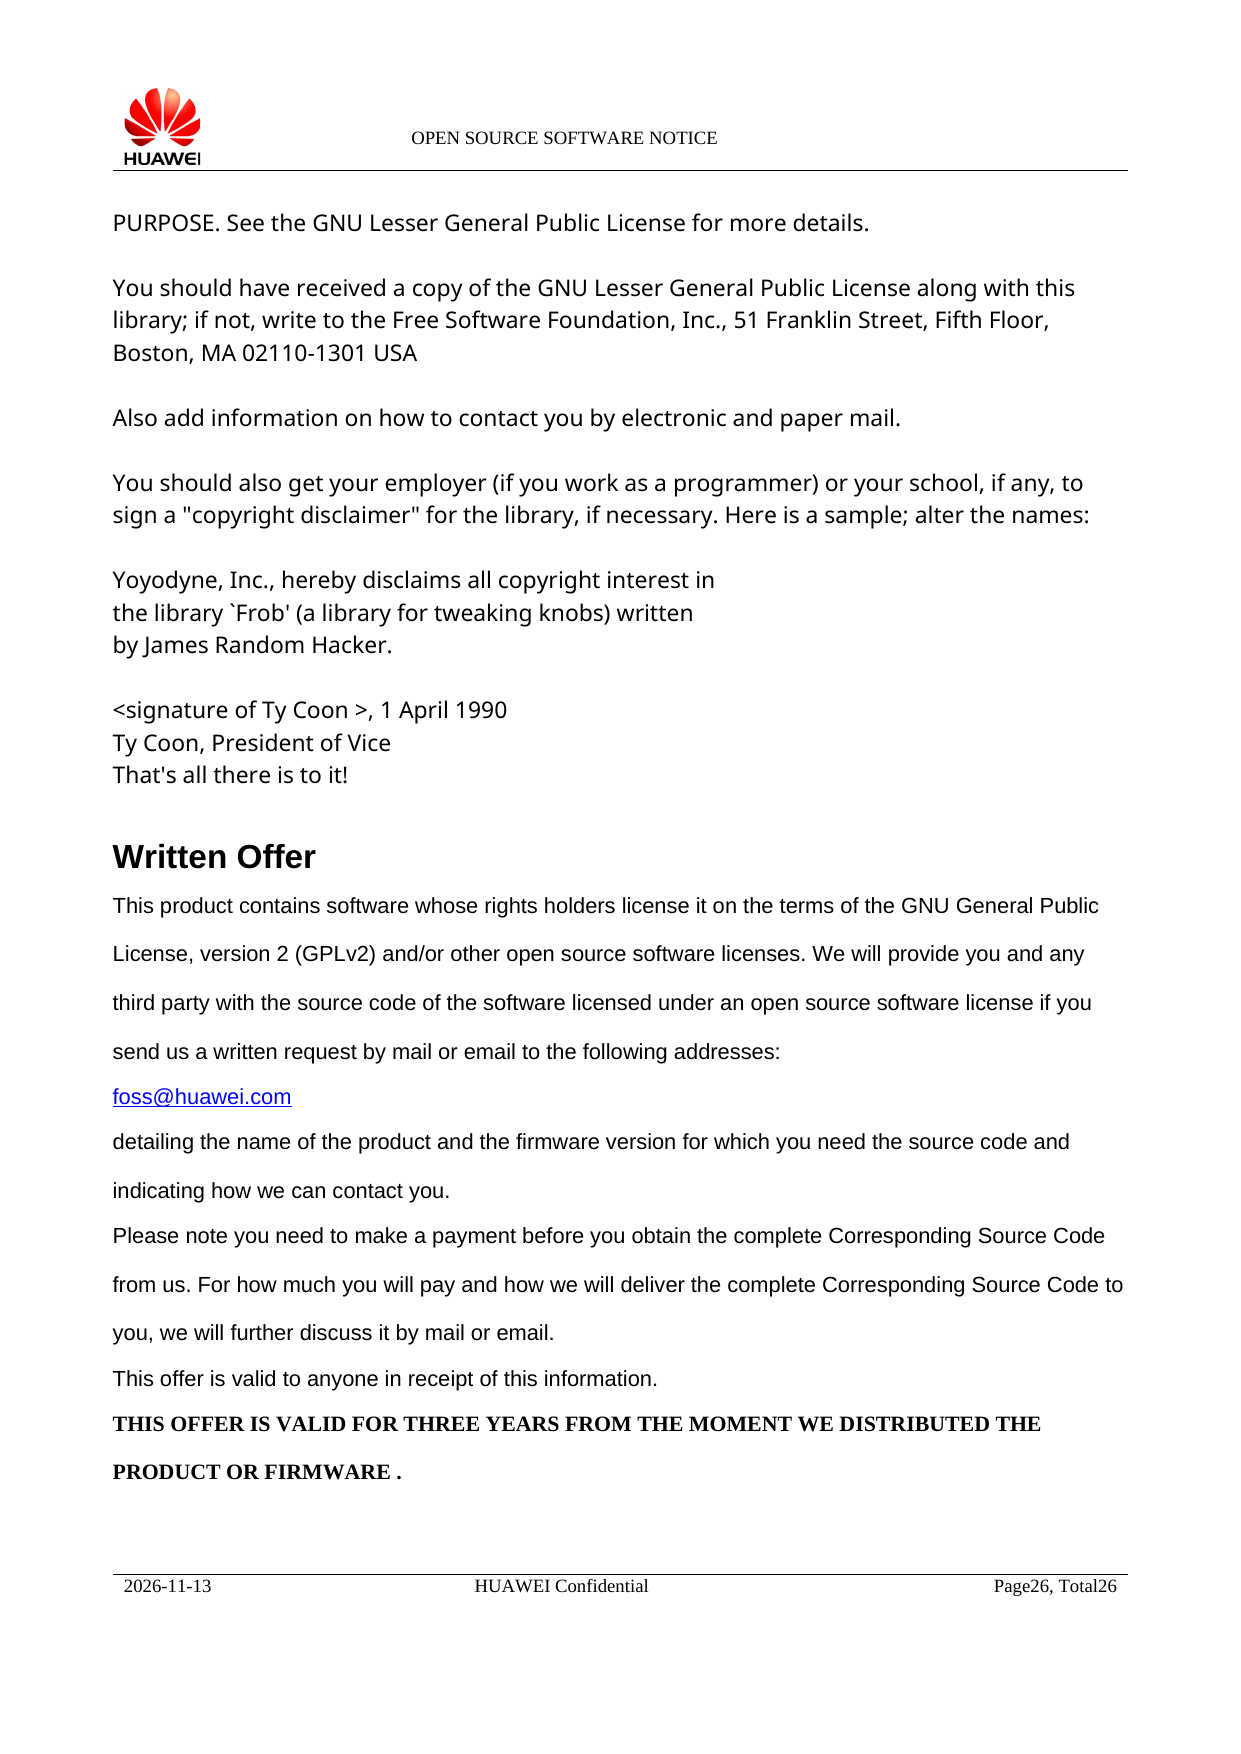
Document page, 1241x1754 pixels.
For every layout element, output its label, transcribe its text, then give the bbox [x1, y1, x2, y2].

text You should also get your employer (if you work as a programmer) or your school, if any, to sign a "copyright disclaimer" for the library, if necessary. Here is a sample; alter the names: [112, 466, 1128, 531]
text You should have received a copy of the GNU Lesser General Public License along with this library; if not, write to the Free Software Foundation, Inc., 51 Franklin Street, Fifth Floor, Boston, MA 02110-1301 USA [112, 271, 1128, 369]
text foss@huawei.com [112, 1080, 1128, 1113]
text This product contains software whose rights holders license it on the terms of the GNU General Public License, version 2 (GPLv2) and/or other open source software licenses. We will provide you and any third party with the source code of the software licensed under an open source software license if you send us a written request by mail or email to the following addresses: [112, 889, 1128, 1068]
picture [124, 88, 201, 165]
text This offer is valid to anyone in receipt of this information. [112, 1362, 1128, 1394]
text <signature of Ty Coon >, 1 April 1990 [112, 694, 1128, 726]
text Please note you need to make a payment before you obtain the complete Corresponding Source Code from us. For how much you will pay and how we will deliver the complete Corresponding Source Code to you, we will further discuss it by mail or email. [112, 1219, 1128, 1349]
text by James Random Hacker. [112, 629, 1128, 661]
text detailing the name of the product and the firmware version for which you need the source code and indicating how we can contact you. [112, 1125, 1128, 1207]
text Also add information on how to contact you by electronic and paper mail. [112, 401, 1128, 434]
text That's all there is to it! [112, 759, 1128, 791]
text This offer is valid for three years from the moment we distributed the product or firmware . [112, 1407, 1128, 1488]
text Yoyodyne, Inc., hereby disclaims all copyright interest in [112, 564, 1128, 596]
text the library `Frob' (a library for tweaking knobs) written [112, 596, 1128, 629]
text Written Offer [112, 824, 1128, 889]
text Ty Coon, President of Vice [112, 726, 1128, 759]
